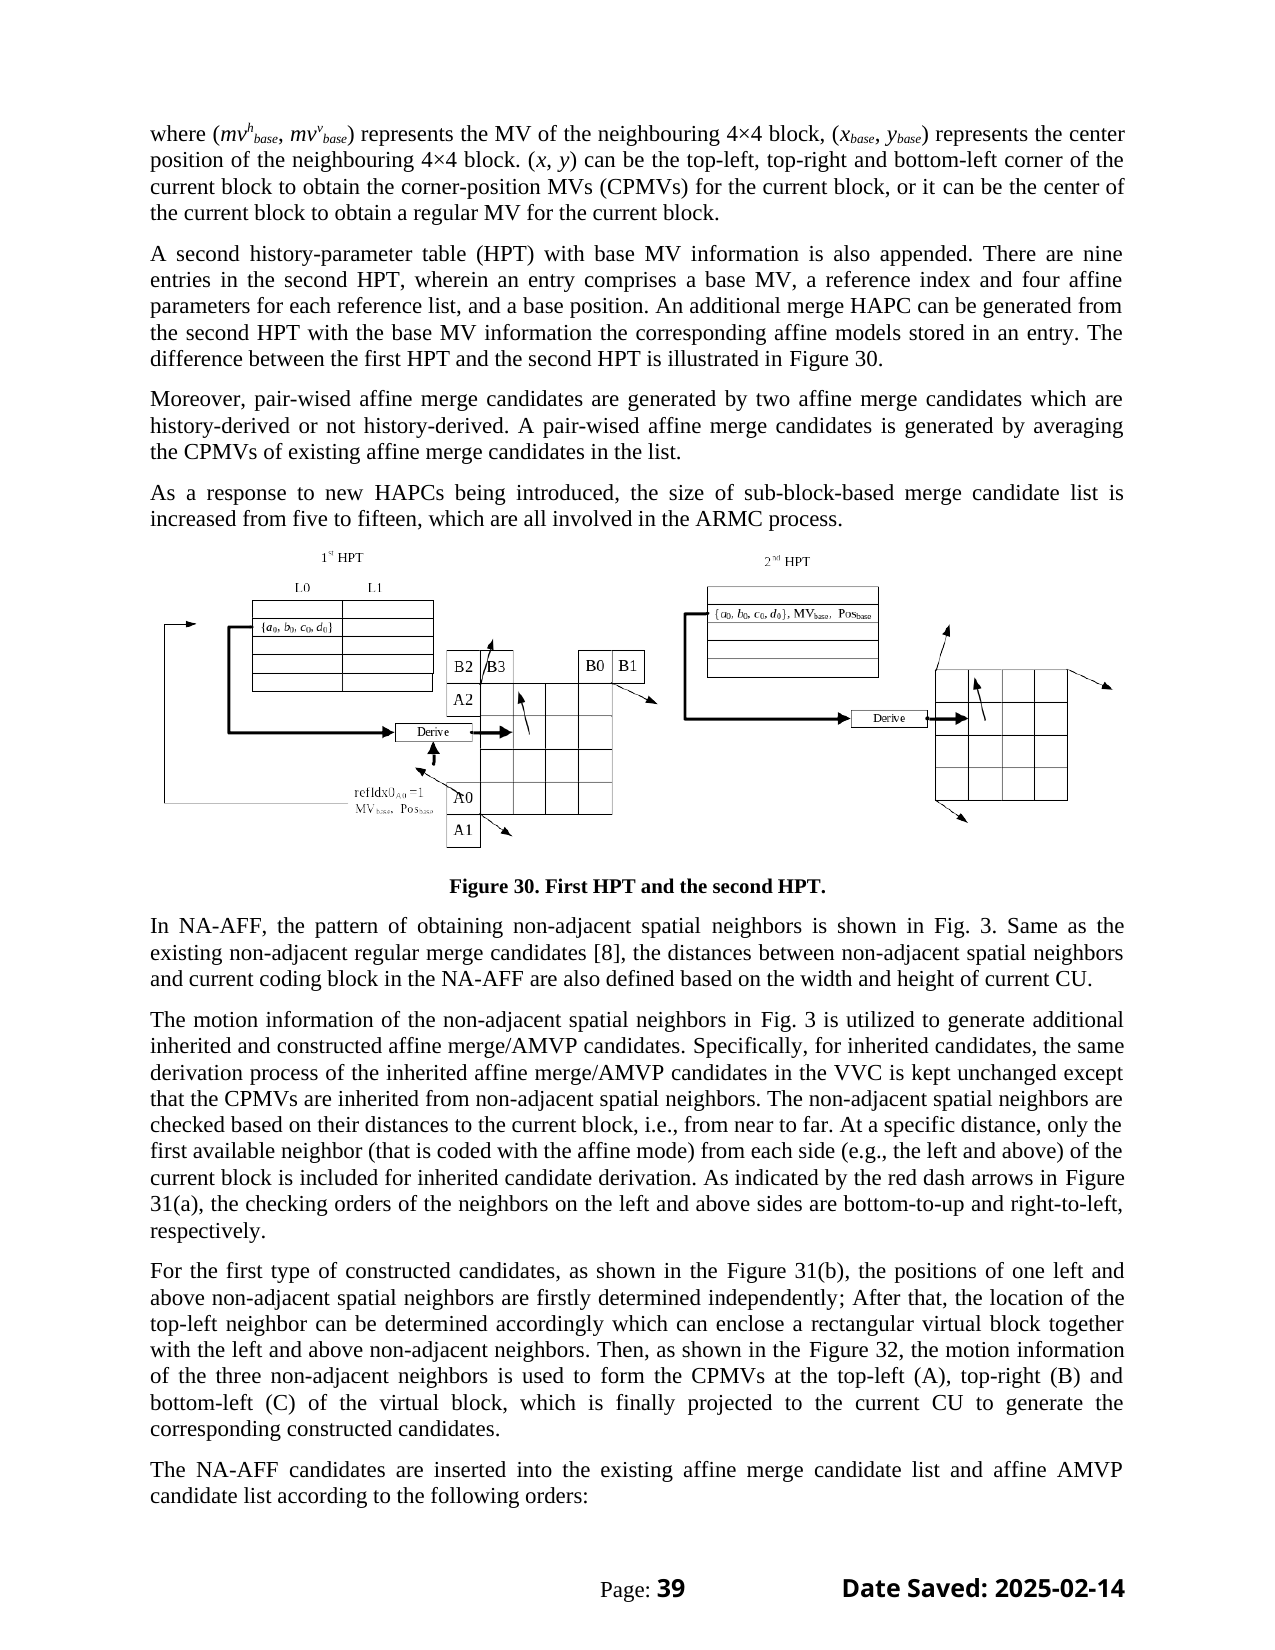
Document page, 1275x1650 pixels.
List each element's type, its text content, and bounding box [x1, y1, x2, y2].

text where (mvhbase, mvvbase) represents the MV of the neighbouring 4×4 block, (xbase, ybase) represents the center position of the neighbouring 4×4 block. (x, y) can be the top-left, top-right and bottom-left corner of the current block to obtain the corner-position MVs (CPMVs) for the current block, or it can be the center of the current block to obtain a regular MV for the current block. [150, 120, 1125, 225]
text The NA-AFF candidates are inserted into the existing affine merge candidate list and affine AMVP candidate list according to the following orders: [150, 1456, 1125, 1508]
text As a response to new HAPCs being introduced, the size of sub-block-based merge candidate list is increased from five to fifteen, which are all involved in the ARMC process. [150, 479, 1125, 531]
text Moreover, pair-wised affine merge candidates are generated by two affine merge candidates which are history-derived or not history-derived. A pair-wised affine merge candidates is generated by averaging the CPMVs of existing affine merge candidates in the list. [150, 386, 1125, 464]
text A second history-parameter table (HPT) with base MV information is also appended. There are nine entries in the second HPT, wherein an entry comprises a base MV, a reference index and four affine parameters for each reference list, and a base position. An additional merge HAPC can be generated from the second HPT with the base MV information the corresponding affine models stored in an entry. The difference between the first HPT and the second HPT is illustrated in Figure 30. [150, 239, 1125, 371]
text The motion information of the non-adjacent spatial neighbors in Fig. 3 is utilized to generate additional inherited and constructed affine merge/AMVP candidates. Specifically, for inherited candidates, the same derivation process of the inherited affine merge/AMVP candidates in the VVC is kept unchanged except that the CPMVs are inherited from non-adjacent spatial neighbors. The non-adjacent spatial neighbors are checked based on their distances to the current block, i.e., from near to far. At a specific distance, only the first available neighbor (that is coded with the affine mode) from each side (e.g., the left and above) of the current block is included for inherited candidate derivation. As indicated by the red dash arrows in Figure 31(a), the checking orders of the neighbors on the left and above sides are bottom-to-up and right-to-left, respectively. [150, 1006, 1125, 1243]
text Figure 30. First HPT and the second HPT. [150, 874, 1125, 898]
text For the first type of constructed candidates, as shown in the Figure 31(b), the positions of one left and above non-adjacent spatial neighbors are firstly determined independently; After that, the location of the top-left neighbor can be determined accordingly which can enclose a rectangular virtual block together with the left and above non-adjacent neighbors. Then, as shown in the Figure 32, the motion information of the three non-adjacent neighbors is used to form the CPMVs at the top-left (A), top-right (B) and bottom-left (C) of the virtual block, which is finally projected to the current CU to generate the corresponding constructed candidates. [150, 1257, 1125, 1442]
text In NA-AFF, the pattern of obtaining non-adjacent spatial neighbors is shown in Fig. 3. Same as the existing non-adjacent regular merge candidates [8], the distances between non-adjacent spatial neighbors and current coding block in the NA-AFF are also defined based on the width and height of current CU. [150, 913, 1125, 992]
